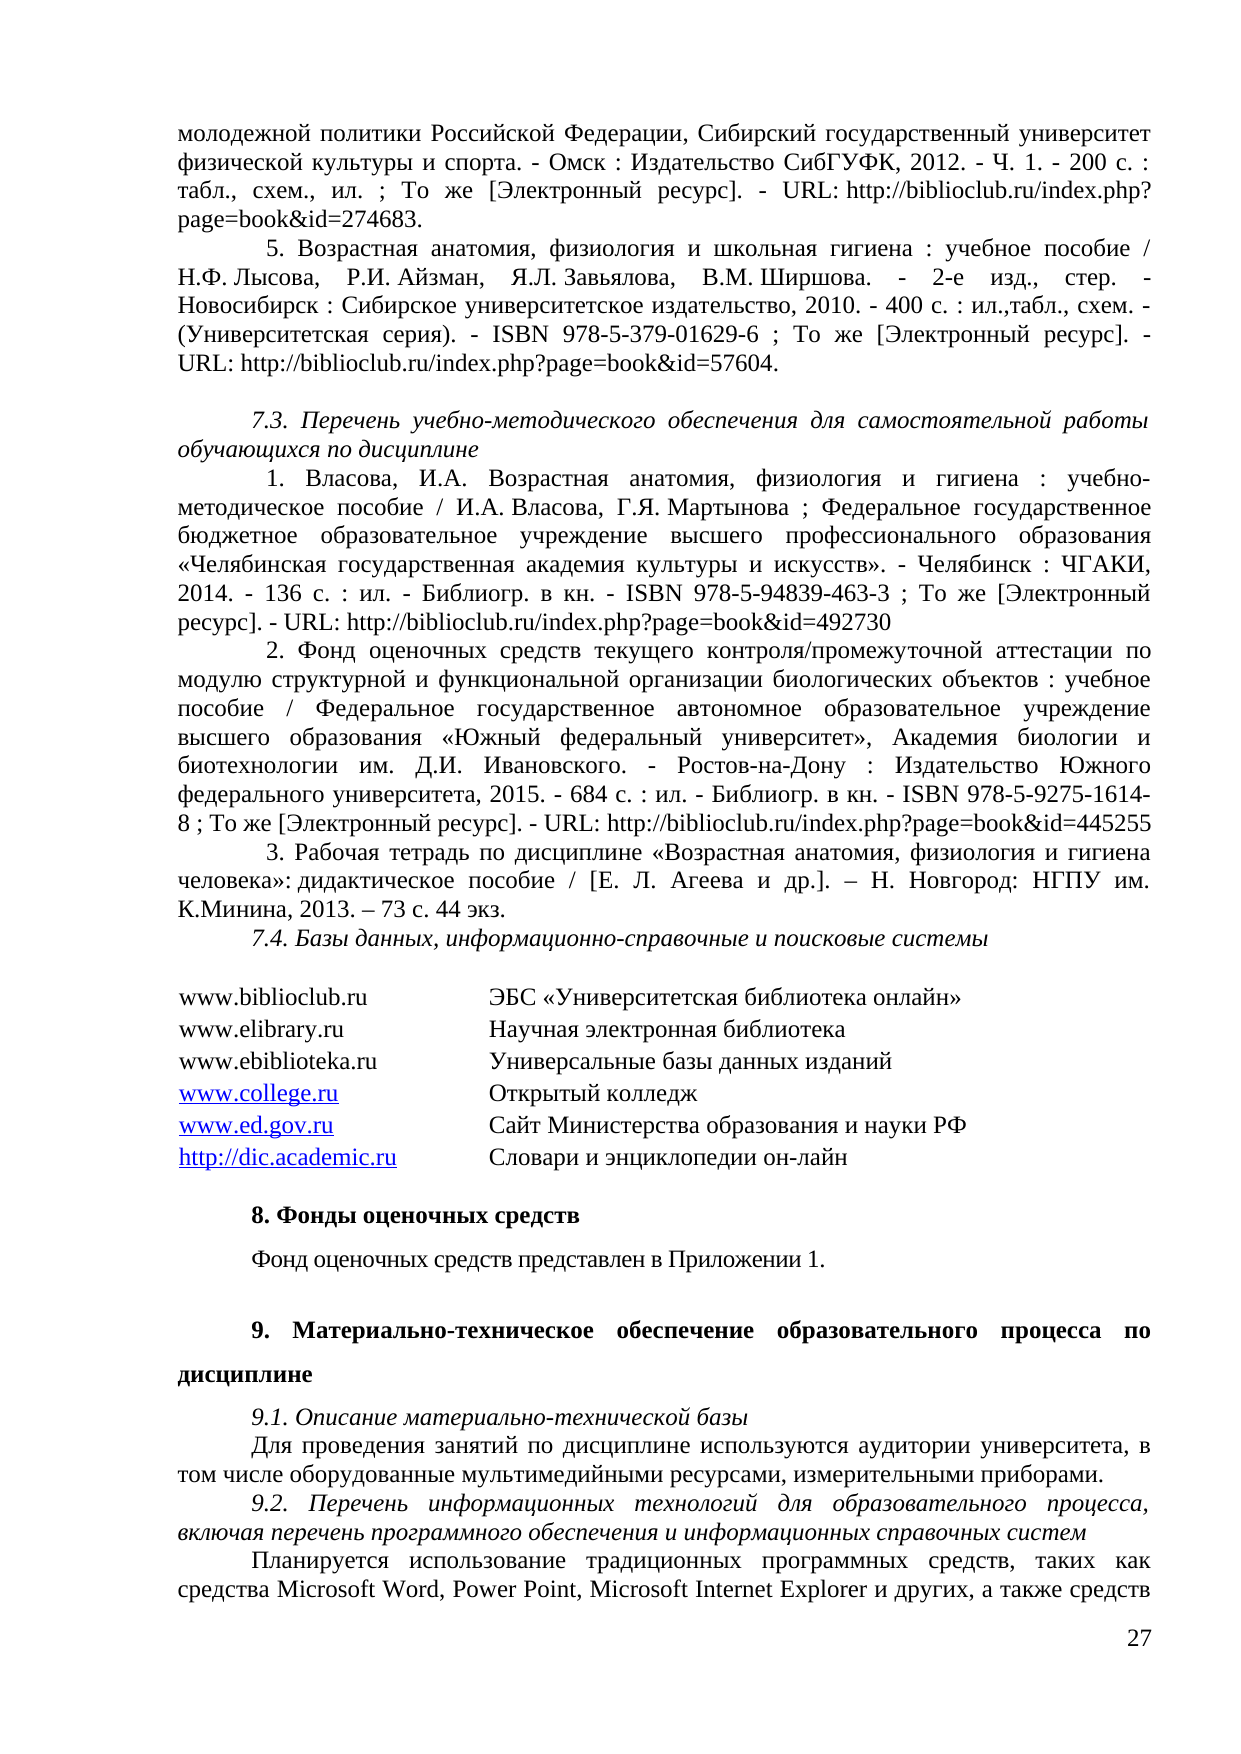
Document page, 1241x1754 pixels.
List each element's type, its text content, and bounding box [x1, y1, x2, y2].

text Фонд оценочных средств представлен в Приложении 1. [177, 1244, 1152, 1272]
table_cell Универсальные базы данных изданий [484, 1044, 1152, 1076]
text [177, 1546, 1152, 1603]
table_header www.biblioclub.ru [177, 981, 484, 1012]
text 7.3. Перечень учебно-методического обеспечения для самостоятельной работы обучающихся по дисциплине [177, 406, 1152, 463]
table_cell www.college.ru [177, 1076, 484, 1108]
text 2. Фонд оценочных средств текущего контроля/промежуточной аттестации по модулю структурной и функциональной организации биологических объектов : учебное пособие / Федеральное государственное автономное образовательное учреждение высшего образования «Южный федеральный университет», Академия биологии и биотехнологии им. Д.И. Ивановского. - Ростов-на-Дону : Издательство Южного федерального университета, 2015. - 684 с. : ил. - Библиогр. в кн. - ISBN 978-5-9275-1614-8 ; То же [Электронный ресурс]. - URL: http://biblioclub.ru/index.php?page=book&id=445255 [177, 636, 1152, 837]
text 8. Фонды оценочных средств [177, 1201, 1152, 1229]
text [177, 118, 1152, 233]
text 9.2. Перечень информационных технологий для образовательного процесса, включая перечень программного обеспечения и информационных справочных систем [177, 1488, 1152, 1546]
text 9. Материально-техническое обеспечение образовательного процесса по дисциплине [177, 1316, 1152, 1387]
table_cell www.ebiblioteka.ru [177, 1044, 484, 1076]
text 7.4. Базы данных, информационно-справочные и поисковые системы [177, 923, 1152, 952]
text 3. Рабочая тетрадь по дисциплине «Возрастная анатомия, физиология и гигиена человека»: дидактическое пособие / [Е. Л. Агеева и др.]. – Н. Новгород: НГПУ им. К.Минина, 2013. – 73 с. 44 экз. [177, 837, 1152, 923]
table_cell www.ed.gov.ru [177, 1108, 484, 1140]
table_header ЭБС «Университетская библиотека онлайн» [484, 981, 1152, 1012]
text Для проведения занятий по дисциплине используются аудитории университета, в том числе оборудованные мультимедийными ресурсами, измерительными приборами. [177, 1431, 1152, 1488]
text 5. Возрастная анатомия, физиология и школьная гигиена : учебное пособие / Н.Ф. Лысова, Р.И. Айзман, Я.Л. Завьялова, В.М. Ширшова. - 2-е изд., стер. - Новосибирск : Сибирское университетское издательство, 2010. - 400 с. : ил.,табл., схем. - (Университетская серия). - ISBN 978-5-379-01629-6 ; То же [Электронный ресурс]. - URL: http://biblioclub.ru/index.php?page=book&id=57604. [177, 233, 1152, 377]
table_cell http://dic.academic.ru [177, 1140, 484, 1172]
text 1. Власова, И.А. Возрастная анатомия, физиология и гигиена : учебно-методическое пособие / И.А. Власова, Г.Я. Мартынова ; Федеральное государственное бюджетное образовательное учреждение высшего профессионального образования «Челябинская государственная академия культуры и искусств». - Челябинск : ЧГАКИ, 2014. - 136 с. : ил. - Библиогр. в кн. - ISBN 978-5-94839-463-3 ; То же [Электронный ресурс]. - URL: http://biblioclub.ru/index.php?page=book&id=492730 [177, 463, 1152, 636]
table_cell www.elibrary.ru [177, 1013, 484, 1044]
table_cell Сайт Министерства образования и науки РФ [484, 1108, 1152, 1140]
table_cell Научная электронная библиотека [484, 1013, 1152, 1044]
table_cell Открытый колледж [484, 1076, 1152, 1108]
table_cell Словари и энциклопедии он-лайн [484, 1140, 1152, 1172]
text 9.1. Описание материально-технической базы [177, 1402, 1152, 1431]
